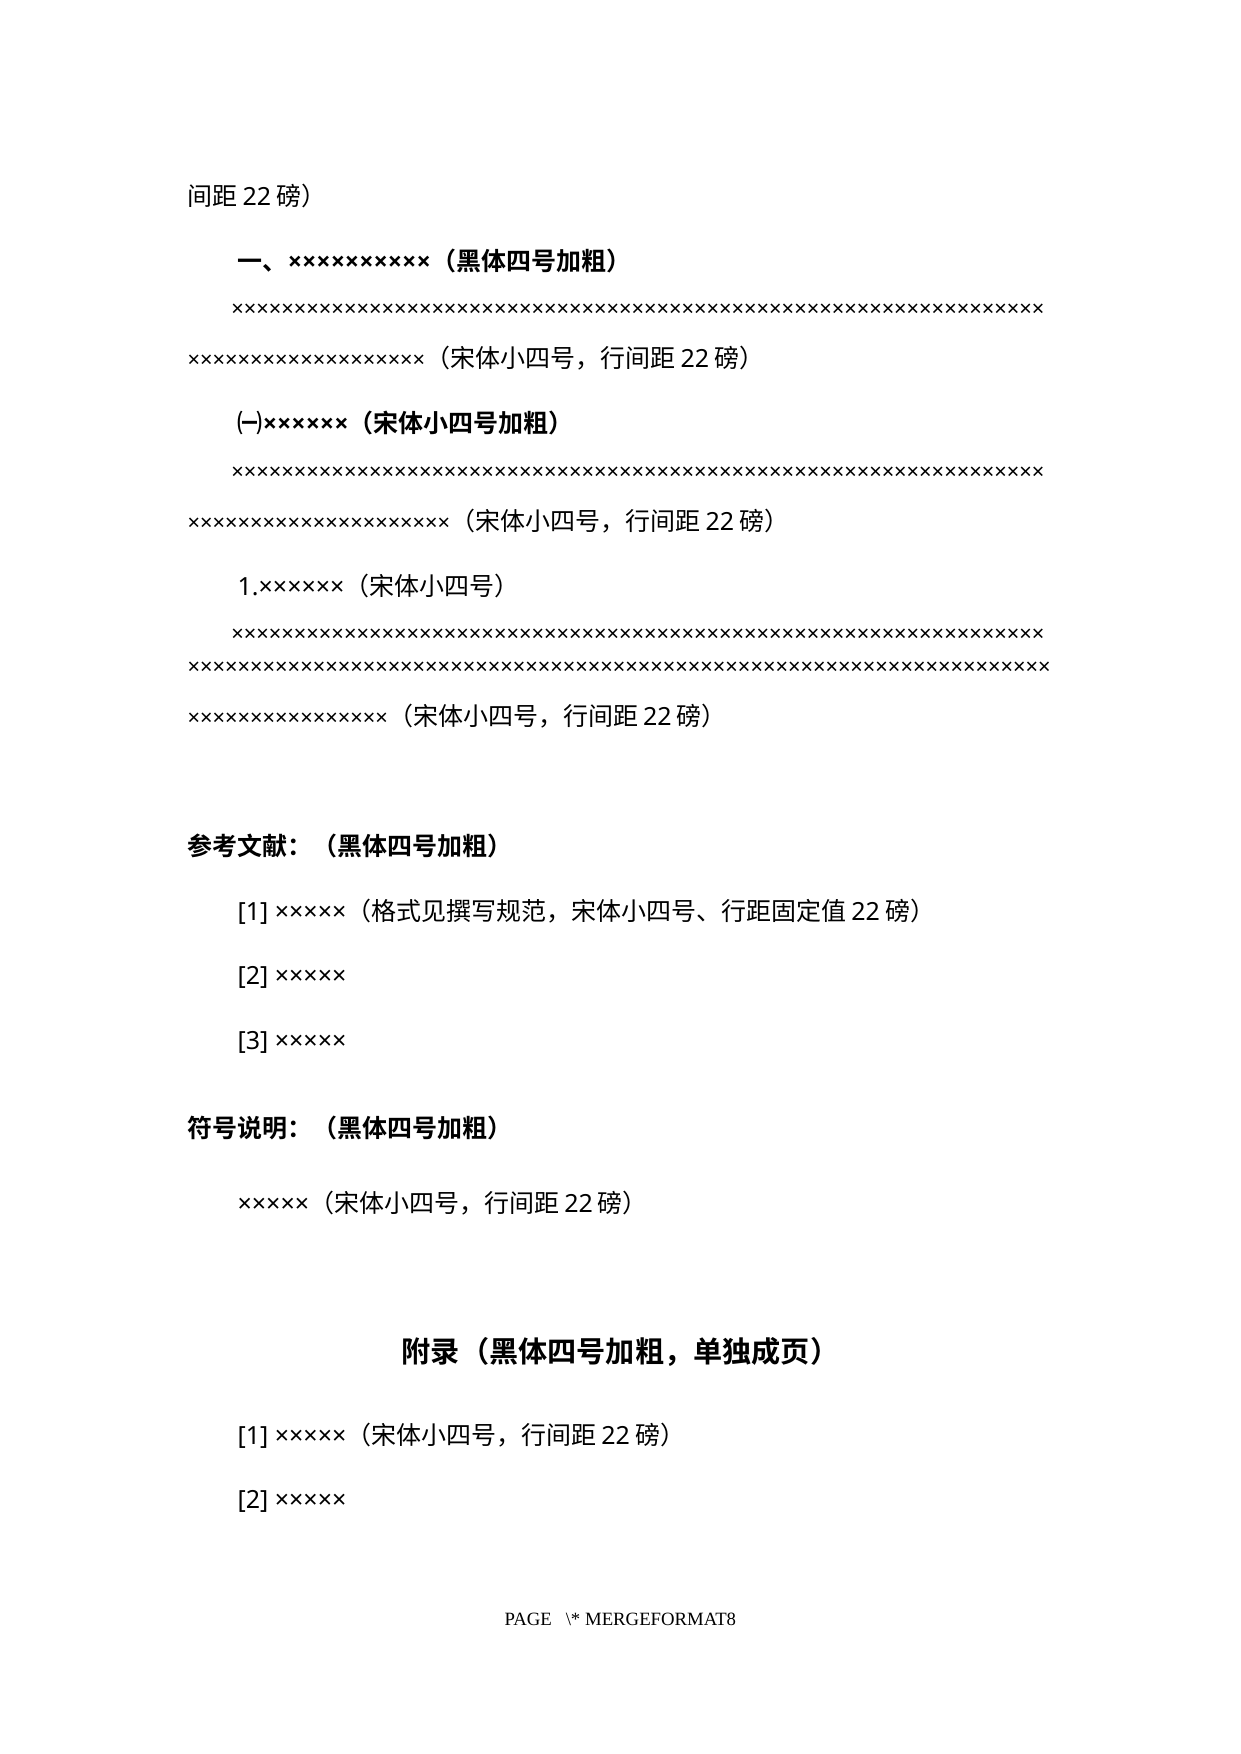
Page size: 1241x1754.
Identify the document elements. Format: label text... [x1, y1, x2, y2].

text ××××××××××××××××××××××××××××××××××××××××××××××××××××××××××××××××××××××××××××××××××××××××××××××××××××××××××××××××××××××××××××××××××××××××××××××××××××××（宋体小四号，行间距22磅） [187, 617, 1053, 747]
text 1.××××××（宋体小四号） [187, 552, 1053, 617]
text 一、××××××××××（黑体四号加粗） [187, 227, 1053, 292]
text [3] ××××× [187, 1007, 1053, 1072]
text [2] ××××× [187, 942, 1053, 1007]
text ×××××（宋体小四号，行间距22磅） [187, 1176, 1053, 1222]
text 参考文献：（黑体四号加粗） [187, 812, 1053, 877]
text ××××××××××××××××××××××××××××××××××××××××××××××××××××××××××××××××××××××××××××××××××××（宋体小四号，行间距22磅） [187, 292, 1053, 389]
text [187, 162, 1053, 227]
text 符号说明：（黑体四号加粗） [187, 1101, 1053, 1147]
text [2] ××××× [187, 1466, 1053, 1531]
text 附录（黑体四号加粗，单独成页） [187, 1326, 1053, 1372]
text ㈠××××××（宋体小四号加粗） [187, 389, 1053, 454]
text [1] ×××××（格式见撰写规范，宋体小四号、行距固定值22磅） [187, 877, 1053, 942]
text [1] ×××××（宋体小四号，行间距22磅） [187, 1401, 1053, 1466]
text ××××××××××××××××××××××××××××××××××××××××××××××××××××××××××××××××××××××××××××××××××××××（宋体小四号，行间距22磅） [187, 454, 1053, 552]
